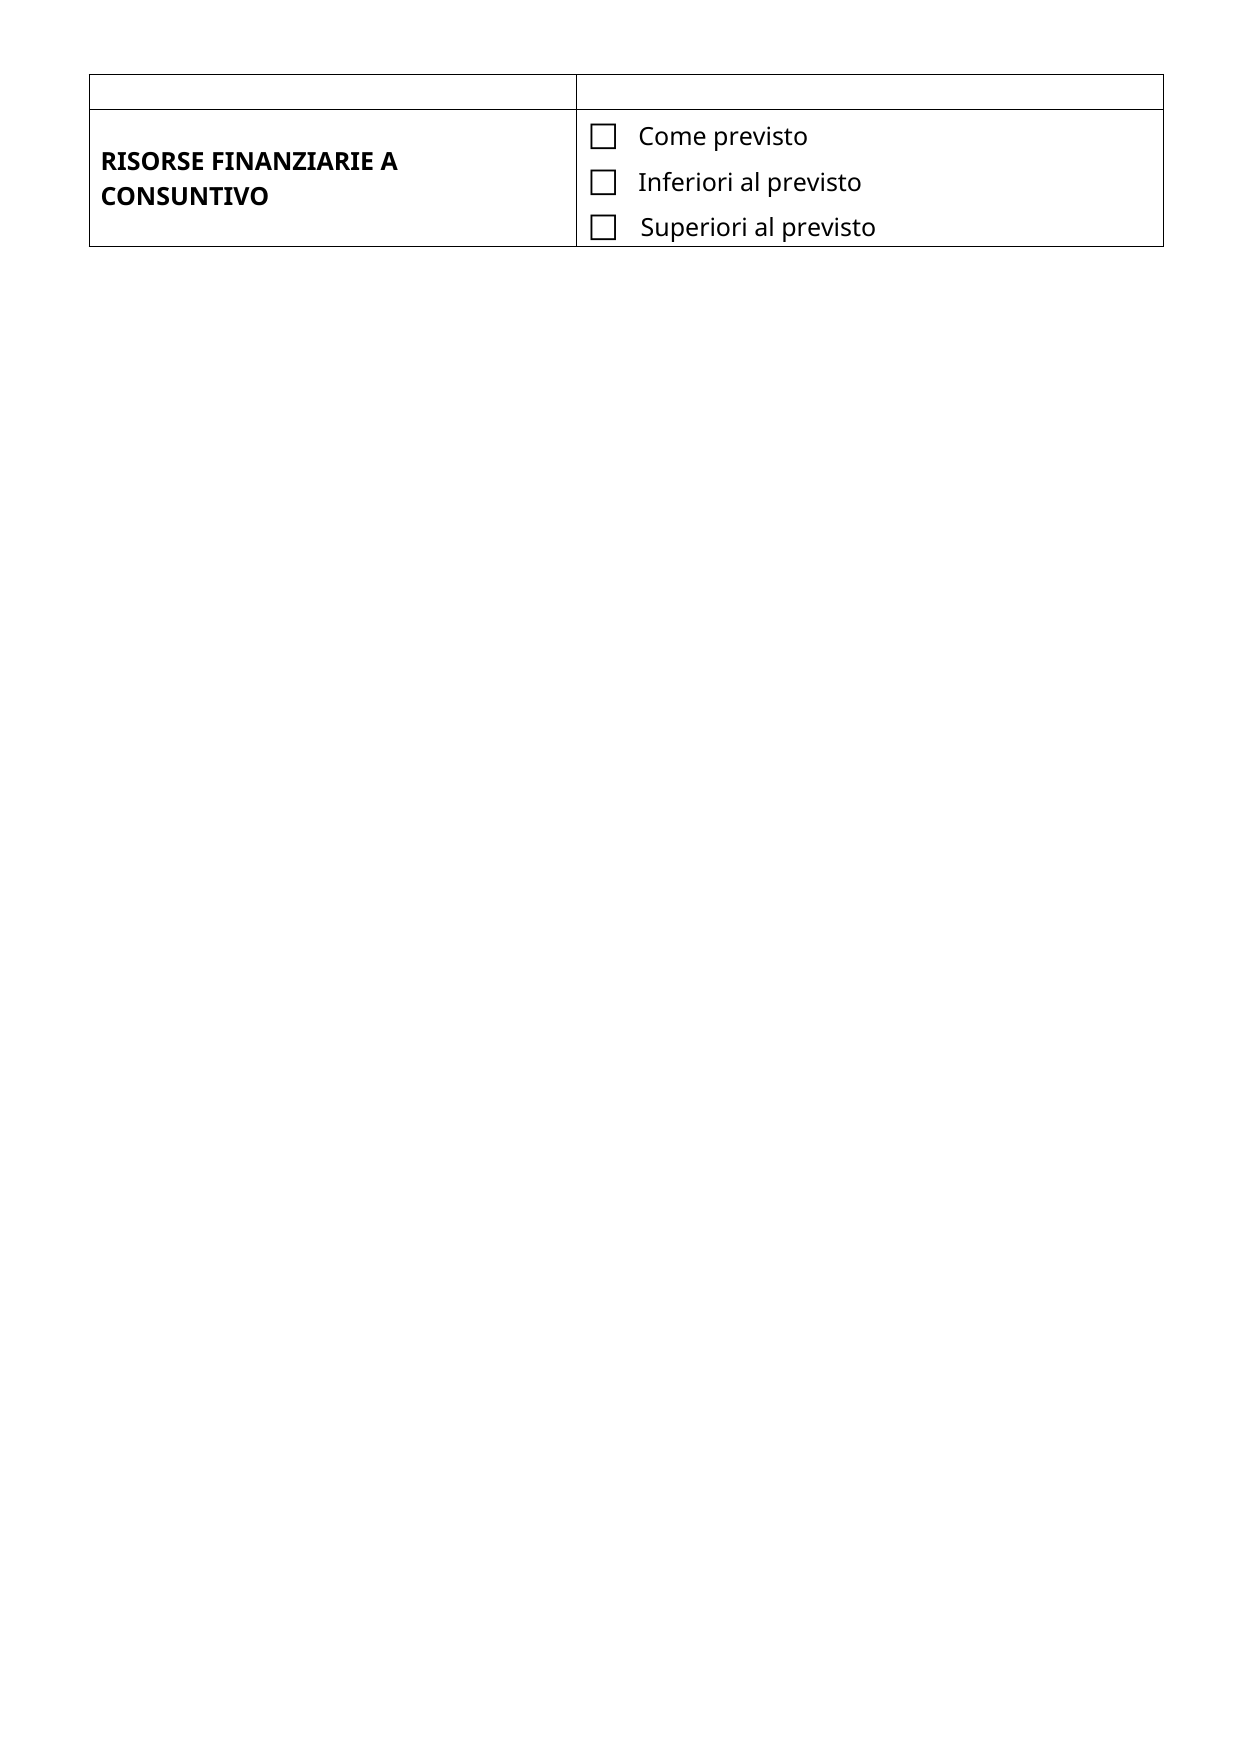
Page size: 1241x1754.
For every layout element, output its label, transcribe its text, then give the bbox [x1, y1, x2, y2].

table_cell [577, 75, 1163, 109]
table_cell RISORSE FINANZIARIE A CONSUNTIVO [90, 110, 576, 246]
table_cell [90, 75, 576, 109]
table_cell □ Come previsto □ Inferiori al previsto □ Superiori al previsto [577, 110, 1163, 246]
